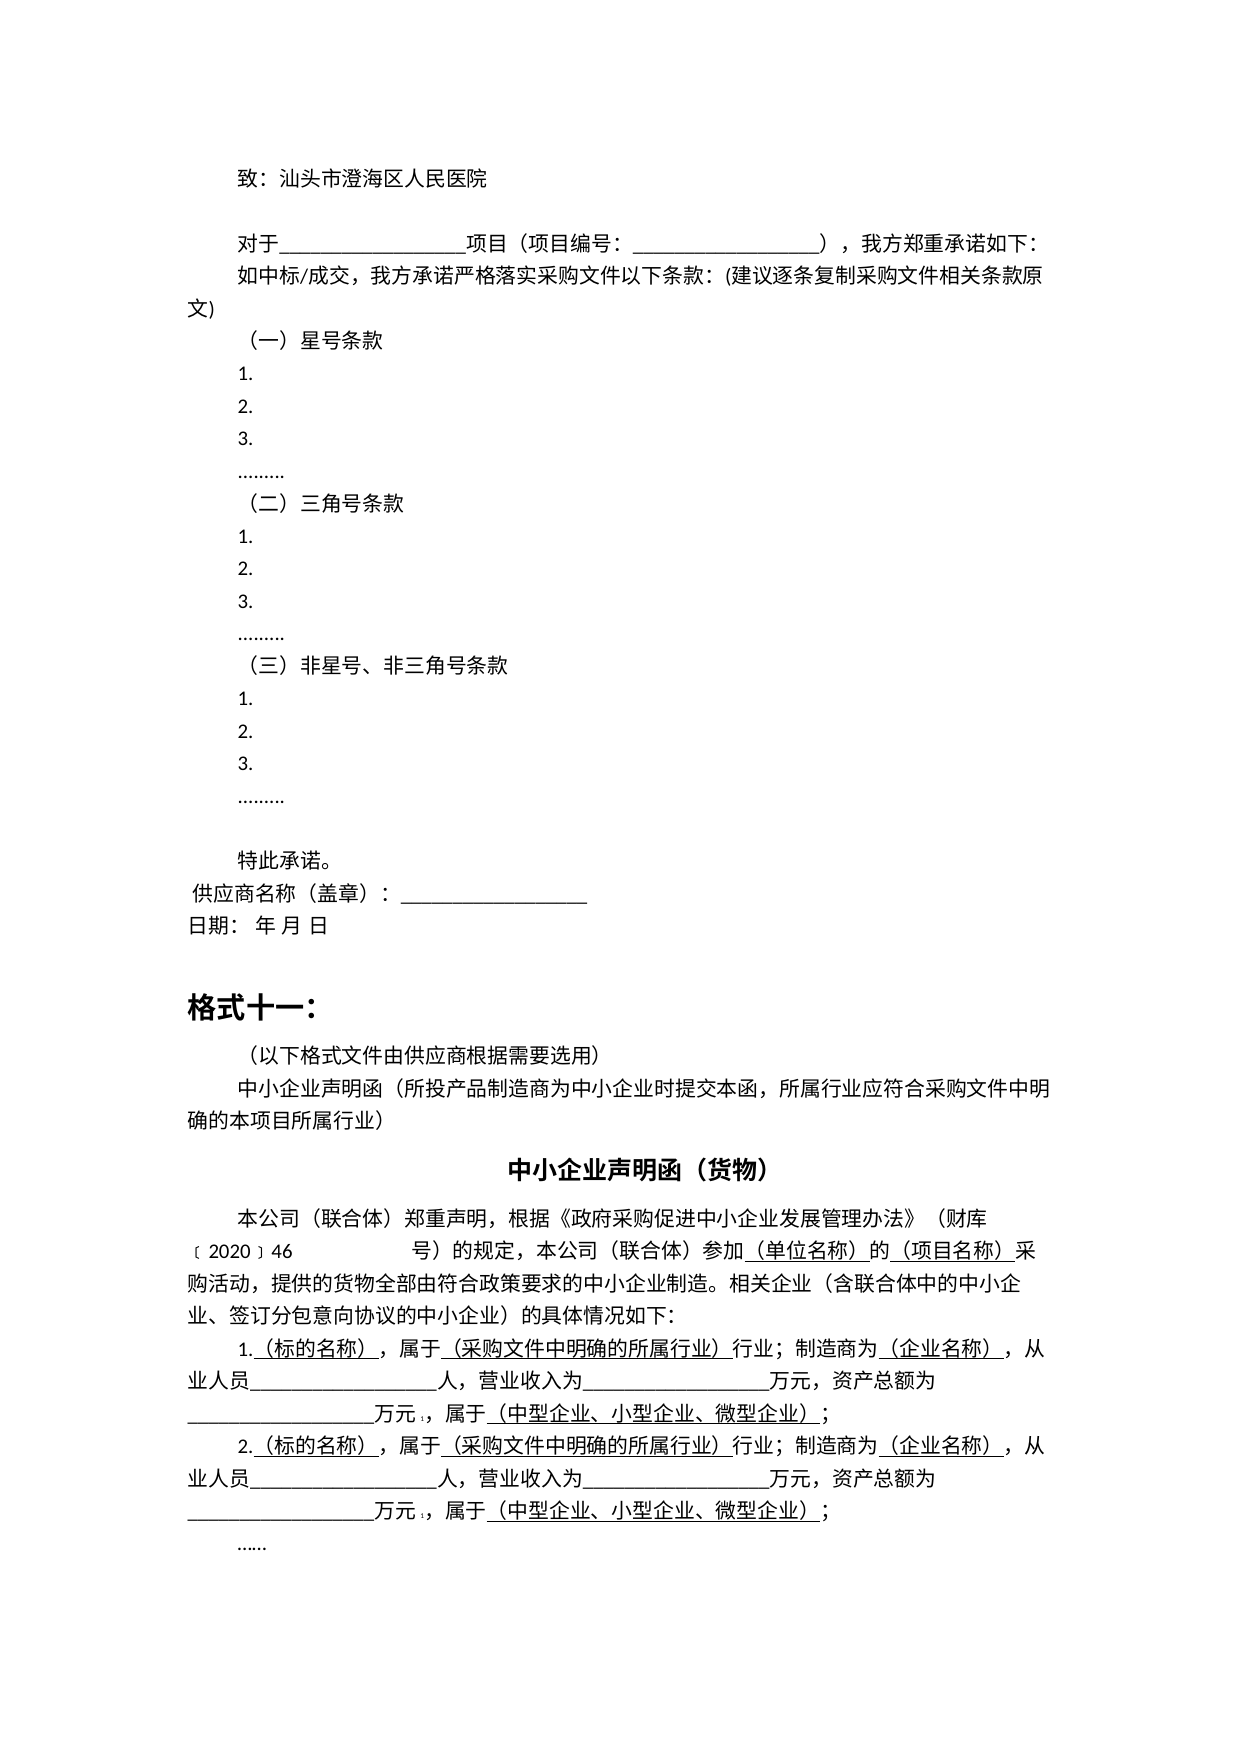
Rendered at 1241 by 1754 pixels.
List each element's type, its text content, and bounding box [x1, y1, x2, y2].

text （二）三角号条款 [187, 487, 1053, 519]
text 特此承诺。 [187, 844, 1053, 877]
text 2.（标的名称），属于（采购文件中明确的所属行业）行业；制造商为（企业名称），从业人员__________________人，营业收入为__________________万元，资产总额为__________________万元1，属于（中型企业、小型企业、微型企业）； [187, 1429, 1053, 1527]
text （三）非星号、非三角号条款 [187, 649, 1053, 682]
text 中小企业声明函（货物） [187, 1137, 1053, 1202]
text 致：汕头市澄海区人民医院 [187, 162, 1053, 227]
text 1. [187, 357, 1053, 389]
text （一）星号条款 [187, 324, 1053, 357]
text 2. [187, 714, 1053, 747]
text 2. [187, 552, 1053, 584]
text 如中标/成交，我方承诺严格落实采购文件以下条款：(建议逐条复制采购文件相关条款原文) [187, 259, 1053, 324]
text 3. [187, 747, 1053, 779]
text 本公司（联合体）郑重声明，根据《政府采购促进中小企业发展管理办法》（财库﹝2020﹞46 号）的规定，本公司（联合体）参加（单位名称）的（项目名称）采购活动，提供的货物全部由符合政策要求的中小企业制造。相关企业（含联合体中的中小企业、签订分包意向协议的中小企业）的具体情况如下： [187, 1202, 1053, 1332]
text 格式十一： [187, 974, 1053, 1039]
text …… [187, 1527, 1053, 1559]
text 对于__________________项目（项目编号：__________________），我方郑重承诺如下： [187, 227, 1053, 259]
text 3. [187, 422, 1053, 454]
text 供应商名称（盖章）：__________________ [187, 877, 1053, 909]
text 3. [187, 584, 1053, 617]
text （以下格式文件由供应商根据需要选用） [187, 1039, 1053, 1072]
text 2. [187, 389, 1053, 422]
text 中小企业声明函（所投产品制造商为中小企业时提交本函，所属行业应符合采购文件中明确的本项目所属行业） [187, 1072, 1053, 1137]
text ......... [187, 454, 1053, 487]
text 1. [187, 682, 1053, 714]
text ......... [187, 617, 1053, 649]
text ......... [187, 779, 1053, 844]
text 1.（标的名称），属于（采购文件中明确的所属行业）行业；制造商为（企业名称），从业人员__________________人，营业收入为__________________万元，资产总额为__________________万元1，属于（中型企业、小型企业、微型企业）； [187, 1332, 1053, 1429]
text 1. [187, 519, 1053, 552]
text 日期： 年 月 日 [187, 909, 1053, 942]
